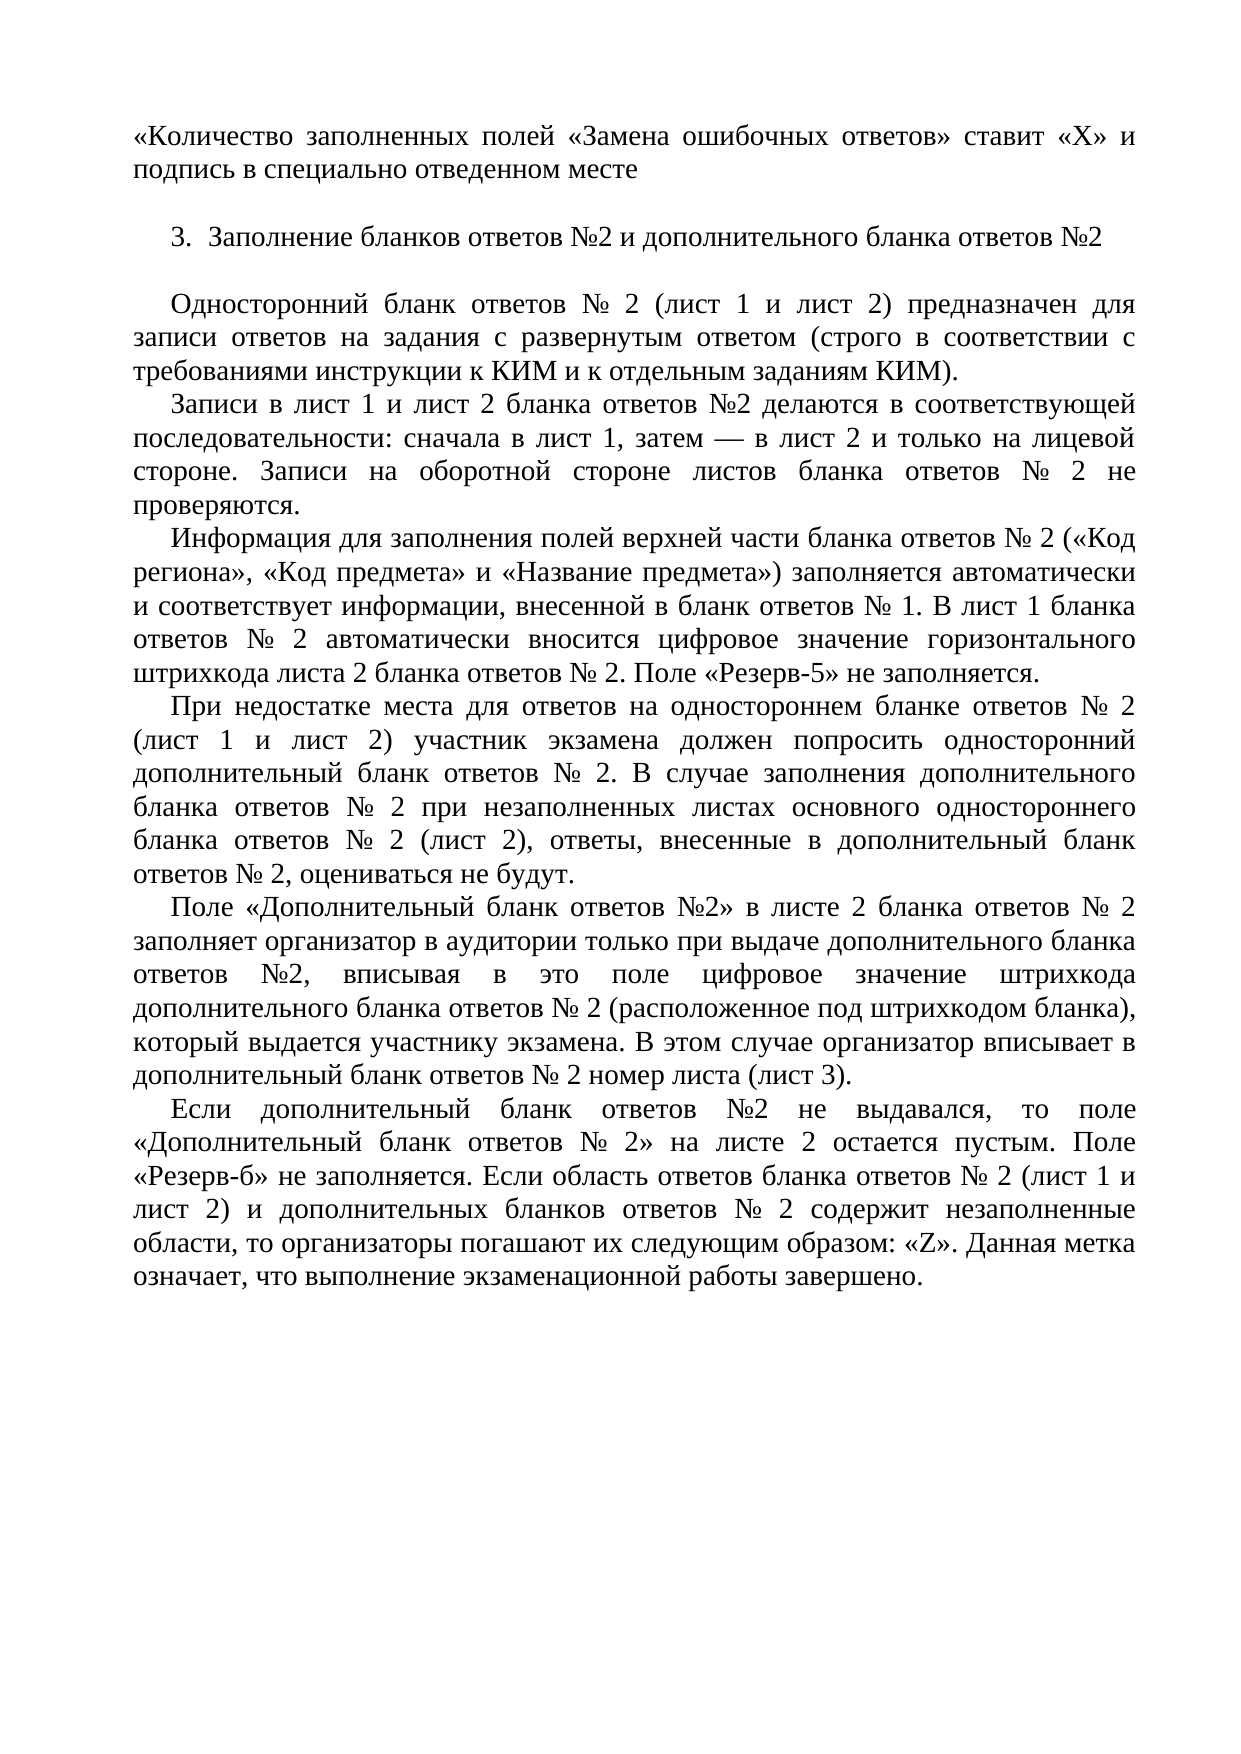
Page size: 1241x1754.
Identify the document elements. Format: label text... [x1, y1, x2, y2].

text Поле «Дополнительный бланк ответов №2» в листе 2 бланка ответов № 2 заполняет организатор в аудитории только при выдаче дополнительного бланка ответов №2, вписывая в это поле цифровое значение штрихкода дополнительного бланка ответов № 2 (расположенное под штрихкодом бланка), который выдается участнику экзамена. В этом случае организатор вписывает в дополнительный бланк ответов № 2 номер листа (лист 3). [133, 889, 1137, 1091]
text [133, 118, 1137, 185]
text При недостатке места для ответов на одностороннем бланке ответов № 2 (лист 1 и лист 2) участник экзамена должен попросить односторонний дополнительный бланк ответов № 2. В случае заполнения дополнительного бланка ответов № 2 при незаполненных листах основного одностороннего бланка ответов № 2 (лист 2), ответы, внесенные в дополнительный бланк ответов № 2, оцениваться не будут. [133, 688, 1137, 889]
text Записи в лист 1 и лист 2 бланка ответов №2 делаются в соответствующей последовательности: сначала в лист 1, затем — в лист 2 и только на лицевой стороне. Записи на оборотной стороне листов бланка ответов № 2 не проверяются. [133, 386, 1137, 521]
text Односторонний бланк ответов № 2 (лист 1 и лист 2) предназначен для записи ответов на задания с развернутым ответом (строго в соответствии с требованиями инструкции к КИМ и к отдельным заданиям КИМ). [133, 286, 1137, 386]
list Заполнение бланков ответов №2 и дополнительного бланка ответов №2 [170, 219, 1137, 252]
text Если дополнительный бланк ответов №2 не выдавался, то поле «Дополнительный бланк ответов № 2» на листе 2 остается пустым. Поле «Резерв-б» не заполняется. Если область ответов бланка ответов № 2 (лист 1 и лист 2) и дополнительных бланков ответов № 2 содержит незаполненные области, то организаторы погашают их следующим образом: «Z». Данная метка означает, что выполнение экзаменационной работы завершено. [133, 1091, 1137, 1292]
text Информация для заполнения полей верхней части бланка ответов № 2 («Код региона», «Код предмета» и «Название предмета») заполняется автоматически и соответствует информации, внесенной в бланк ответов № 1. В лист 1 бланка ответов № 2 автоматически вносится цифровое значение горизонтального штрихкода листа 2 бланка ответов № 2. Поле «Резерв-5» не заполняется. [133, 521, 1137, 688]
